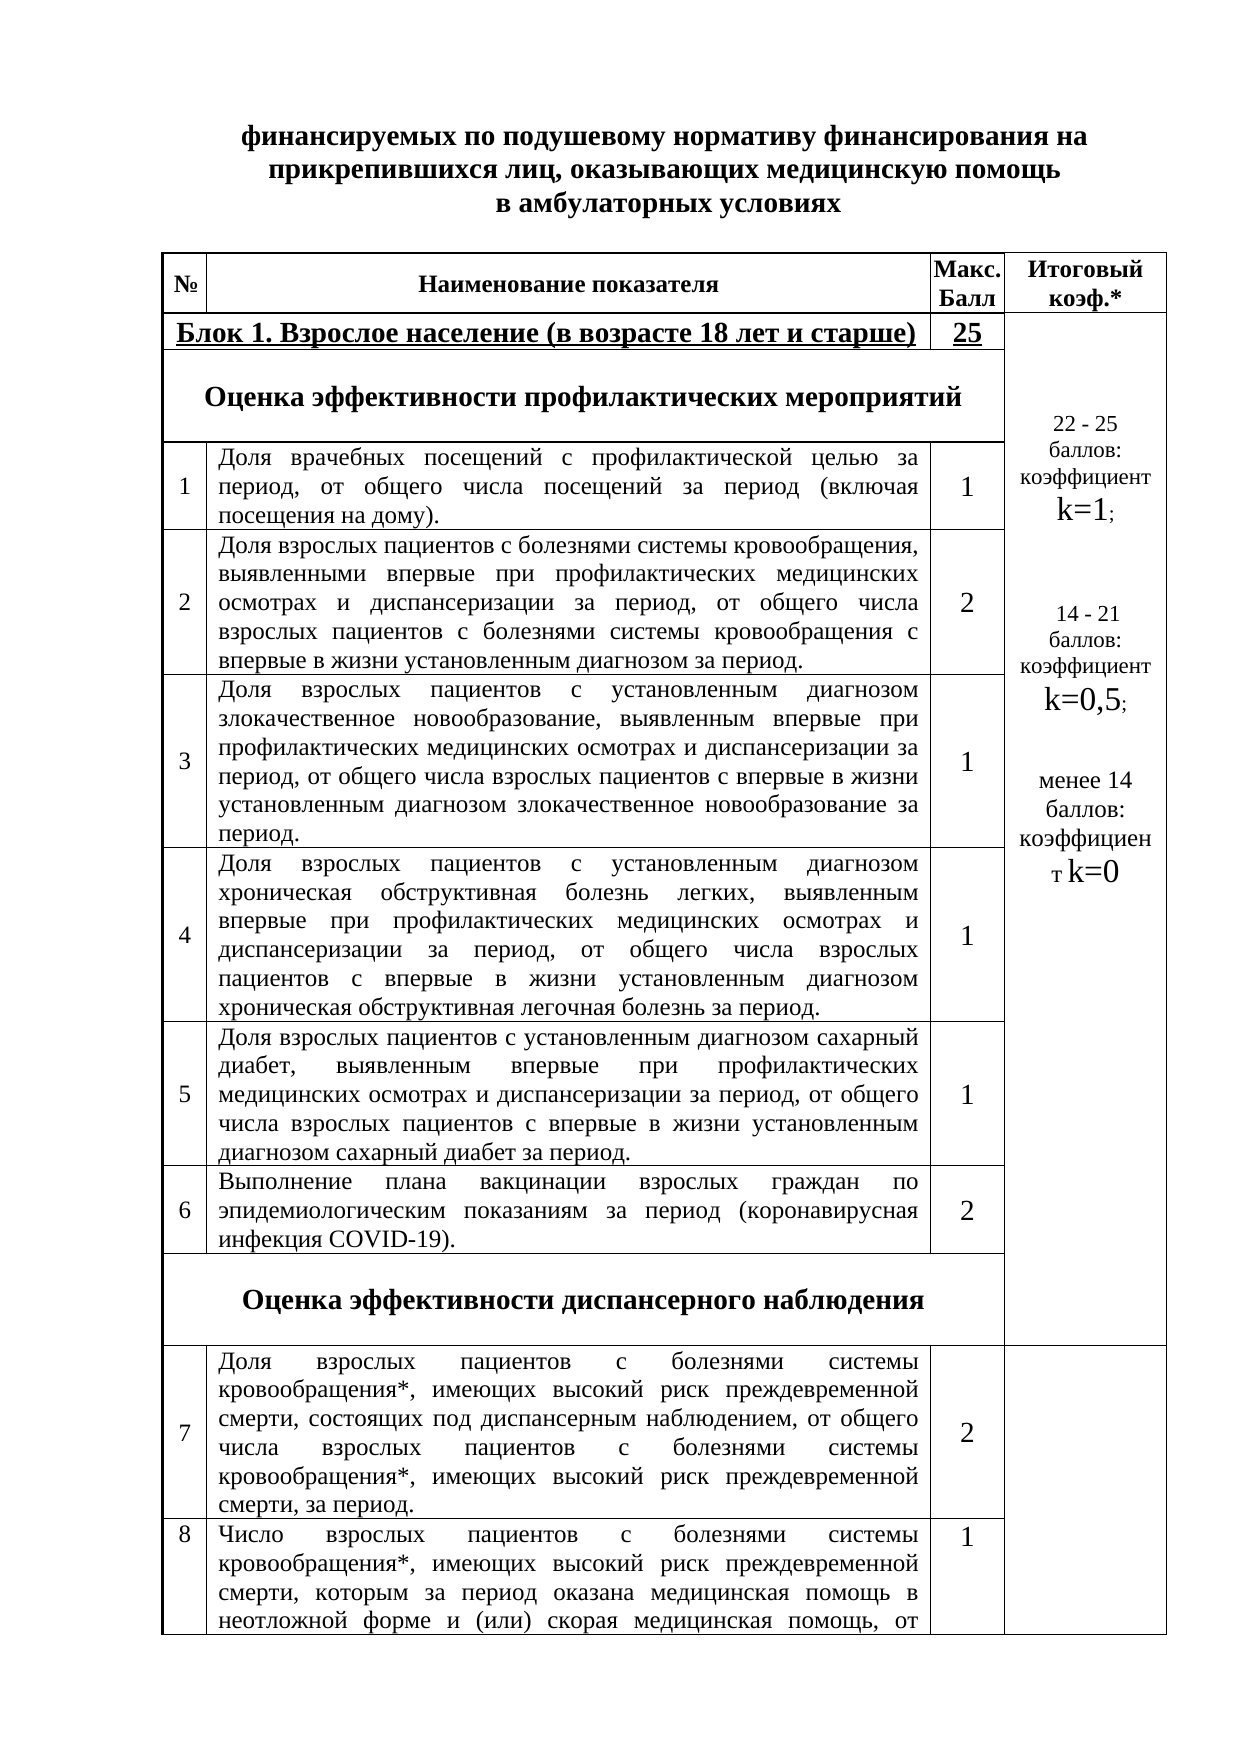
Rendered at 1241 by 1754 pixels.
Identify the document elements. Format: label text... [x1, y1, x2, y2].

table_cell 2 [931, 1346, 1004, 1518]
table_header Макс. Балл [931, 254, 1004, 312]
table_cell 8 [164, 1519, 206, 1634]
table_cell 2 [931, 1166, 1004, 1253]
text в амбулаторных условиях [177, 185, 1152, 219]
table_cell Доля взрослых пациентов с болезнями системы кровообращения*, имеющих высокий риск преждевременной смерти, состоящих под диспансерным наблюдением, от общего числа взрослых пациентов с болезнями системы кровообращения*, имеющих высокий риск преждевременной смерти, за период. [207, 1346, 930, 1518]
table_header № [164, 254, 206, 312]
table_cell 1 [164, 443, 206, 529]
table_header Наименование показателя [207, 254, 930, 312]
table_cell 1 [931, 443, 1004, 529]
table_cell Блок 1. Взрослое население (в возрасте 18 лет и старше) [164, 314, 930, 349]
table_cell 4 [164, 848, 206, 1021]
table_cell 1 [931, 1519, 1004, 1634]
table_cell Доля взрослых пациентов с болезнями системы кровообращения, выявленными впервые при профилактических медицинских осмотрах и диспансеризации за период, от общего числа взрослых пациентов с болезнями системы кровообращения с впервые в жизни установленным диагнозом за период. [207, 530, 930, 673]
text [177, 118, 1152, 185]
table_cell 25 [931, 314, 1004, 349]
table_cell Оценка эффективности диспансерного наблюдения [164, 1254, 1004, 1345]
table_cell Доля взрослых пациентов с установленным диагнозом сахарный диабет, выявленным впервые при профилактических медицинских осмотрах и диспансеризации за период, от общего числа взрослых пациентов с впервые в жизни установленным диагнозом сахарный диабет за период. [207, 1022, 930, 1165]
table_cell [207, 1519, 930, 1634]
table_cell 1 [931, 1022, 1004, 1165]
table_cell 6 [164, 1166, 206, 1253]
table_cell 7 [164, 1346, 206, 1518]
table_cell 1 [931, 848, 1004, 1021]
table_cell 2 [164, 530, 206, 673]
table_cell Доля взрослых пациентов с установленным диагнозом хроническая обструктивная болезнь легких, выявленным впервые при профилактических медицинских осмотрах и диспансеризации за период, от общего числа взрослых пациентов с впервые в жизни установленным диагнозом хроническая обструктивная легочная болезнь за период. [207, 848, 930, 1021]
table_cell Доля врачебных посещений с профилактической целью за период, от общего числа посещений за период (включая посещения на дому). [207, 443, 930, 529]
table_cell 5 [164, 1022, 206, 1165]
table_header Итоговый коэф.* [1005, 253, 1166, 312]
table_cell Доля взрослых пациентов с установленным диагнозом злокачественное новообразование, выявленным впервые при профилактических медицинских осмотрах и диспансеризации за период, от общего числа взрослых пациентов с впервые в жизни установленным диагнозом злокачественное новообразование за период. [207, 675, 930, 847]
table_cell Выполнение плана вакцинации взрослых граждан по эпидемиологическим показаниям за период (коронавирусная инфекция COVID-19). [207, 1166, 930, 1253]
table_cell 3 [164, 675, 206, 847]
table_cell 2 [931, 530, 1004, 673]
table_cell 22 - 25 баллов: коэффициент k=1; 14 - 21 баллов: коэффициент k=0,5; менее 14 баллов: коэффициент k=0 [1005, 313, 1166, 1345]
table_cell 1 [931, 675, 1004, 847]
table_cell [1005, 1346, 1166, 1634]
table_cell Оценка эффективности профилактических мероприятий [164, 350, 1004, 441]
